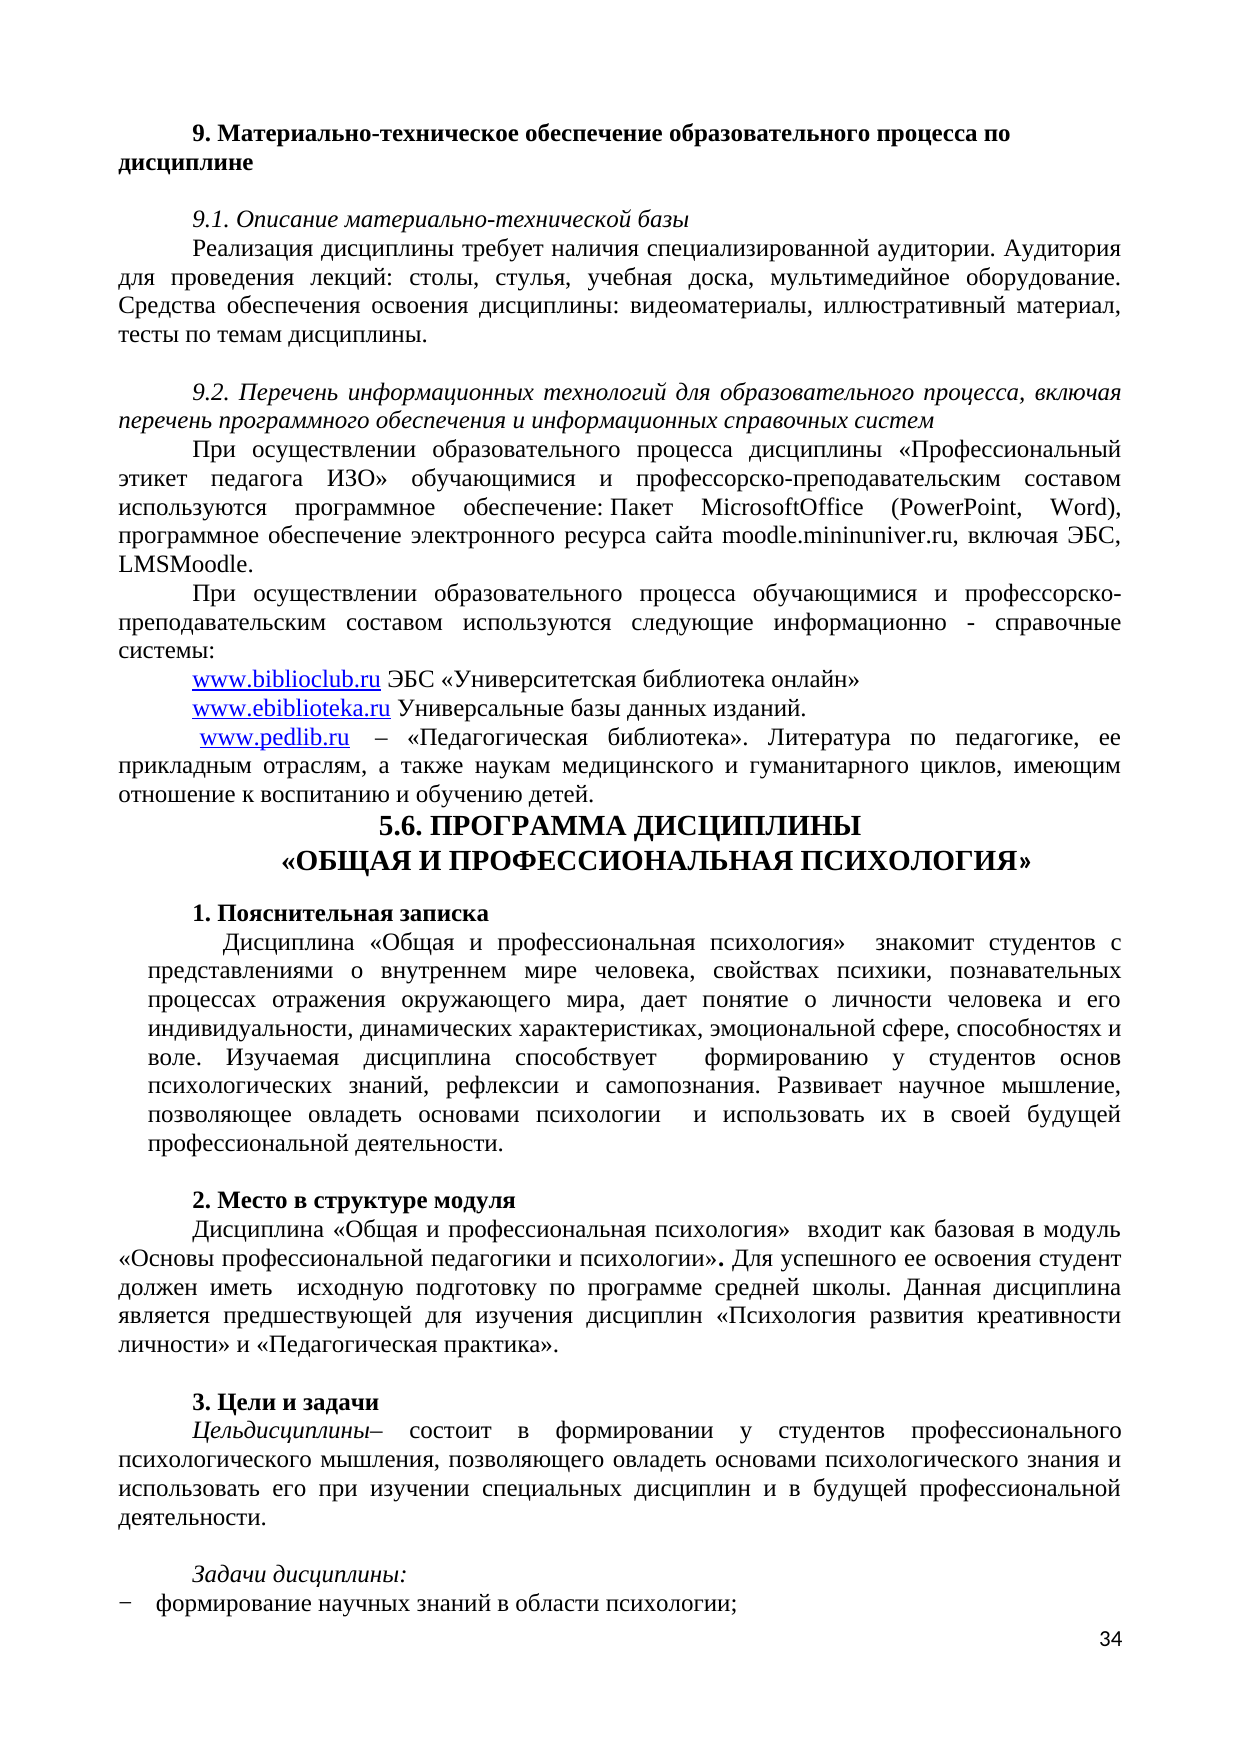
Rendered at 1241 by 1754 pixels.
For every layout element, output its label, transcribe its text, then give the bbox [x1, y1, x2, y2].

text «ОБЩАЯ И ПРОФЕССИОНАЛЬНАЯ ПСИХОЛОГИЯ» [118, 842, 1122, 877]
text Реализация дисциплины требует наличия специализированной аудитории. Аудитория для проведения лекций: столы, стулья, учебная доска, мультимедийное оборудование. Средства обеспечения освоения дисциплины: видеоматериалы, иллюстративный материал, тесты по темам дисциплины. [118, 233, 1122, 348]
text 9.2. Перечень информационных технологий для образовательного процесса, включая перечень программного обеспечения и информационных справочных систем [118, 377, 1122, 434]
text www.pedlib.ru – «Педагогическая библиотека». Литература по педагогике, ее прикладным отраслям, а также наукам медицинского и гуманитарного циклов, имеющим отношение к воспитанию и обучению детей. [118, 722, 1122, 808]
text 3. Цели и задачи [118, 1387, 1122, 1416]
text При осуществлении образовательного процесса обучающимися и профессорско-преподавательским составом используются следующие информационно - справочные системы: [118, 578, 1122, 664]
text www.biblioclub.ru ЭБС «Университетская библиотека онлайн» [118, 664, 1122, 693]
text www.ebiblioteka.ru Универсальные базы данных изданий. [118, 693, 1122, 722]
text При осуществлении образовательного процесса дисциплины «Профессиональный этикет педагога ИЗО» обучающимися и профессорско-преподавательским составом используются программное обеспечение: Пакет MicrosoftOffice (PowerPoint, Word), программное обеспечение электронного ресурса сайта moodle.mininuniver.ru, включая ЭБС, LMSMoodle. [118, 434, 1122, 578]
text 1. Пояснительная записка [118, 898, 1122, 927]
text Дисциплина «Общая и профессиональная психология» входит как базовая в модуль «Основы профессиональной педагогики и психологии». Для успешного ее освоения студент должен иметь исходную подготовку по программе средней школы. Данная дисциплина является предшествующей для изучения дисциплин «Психология развития креативности личности» и «Педагогическая практика». [118, 1214, 1122, 1358]
text Дисциплина «Общая и профессиональная психология» знакомит студентов с представлениями о внутреннем мире человека, свойствах психики, познавательных процессах отражения окружающего мира, дает понятие о личности человека и его индивидуальности, динамических характеристиках, эмоциональной сфере, способностях и воле. Изучаемая дисциплина способствует формированию у студентов основ психологических знаний, рефлексии и самопознания. Развивает научное мышление, позволяющее овладеть основами психологии и использовать их в своей будущей профессиональной деятельности. [148, 927, 1122, 1157]
text 9.1. Описание материально-технической базы [118, 204, 1122, 233]
text Цельдисциплины– состоит в формировании у студентов профессионального психологического мышления, позволяющего овладеть основами психологического знания и использовать его при изучении специальных дисциплин и в будущей профессиональной деятельности. [118, 1416, 1122, 1531]
list формирование научных знаний в области психологии; [118, 1588, 1122, 1617]
text 9. Материально-техническое обеспечение образовательного процесса по дисциплине [118, 118, 1122, 176]
text 2. Место в структуре модуля [118, 1186, 1122, 1214]
text Задачи дисциплины: [118, 1559, 1122, 1588]
text 5.6. ПРОГРАММА ДИСЦИПЛИНЫ [118, 808, 1122, 842]
